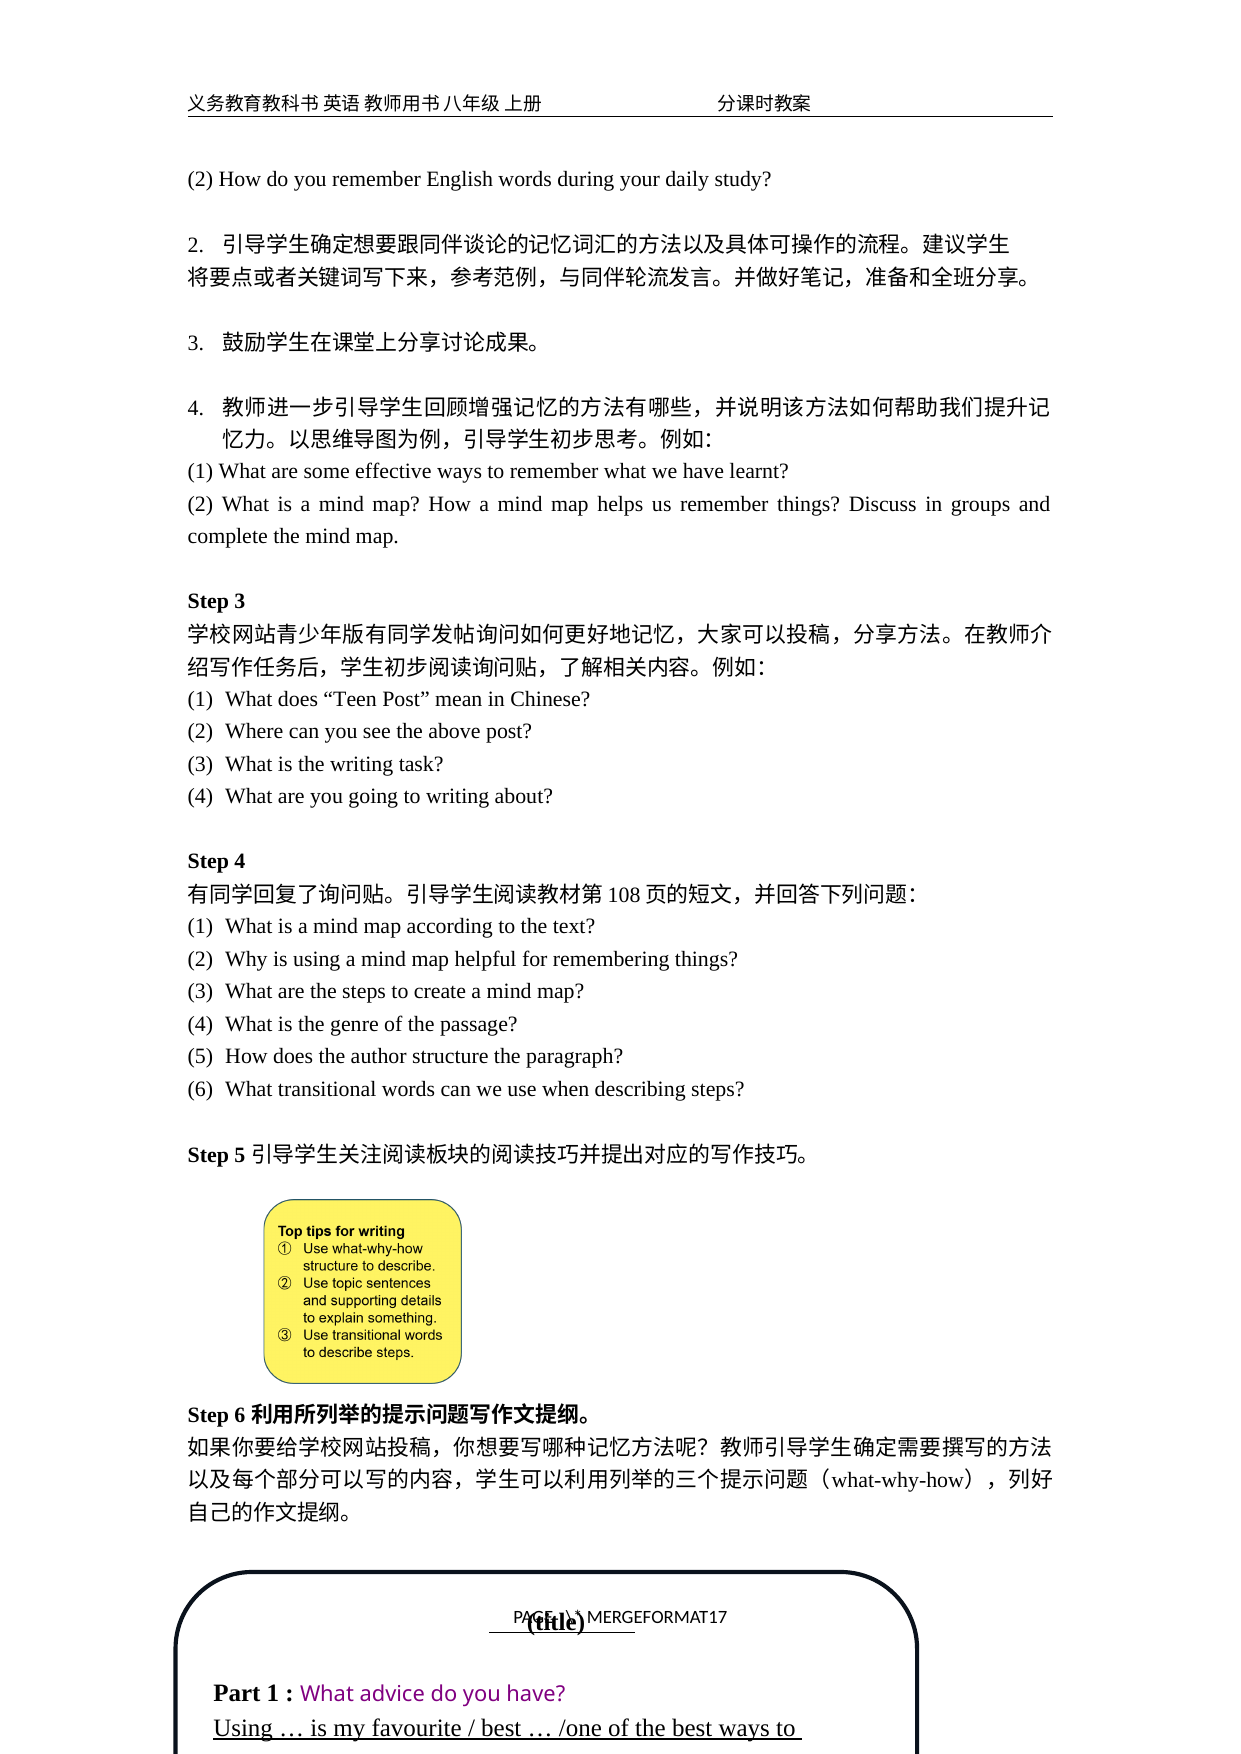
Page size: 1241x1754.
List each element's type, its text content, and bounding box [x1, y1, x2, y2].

list 鼓励学生在课堂上分享讨论成果。 [187, 324, 1053, 357]
list 教师进一步引导学生回顾增强记忆的方法有哪些，并说明该方法如何帮助我们提升记忆力。以思维导图为例，引导学生初步思考。例如： [187, 389, 1053, 454]
text Step 4 [187, 844, 1053, 877]
text (2) How do you remember English words during your daily study? [187, 162, 1053, 194]
text (2) What is a mind map? How a mind map helps us remember things? Discuss in groups and complete the mind map. [187, 487, 1053, 552]
list What are you going to writing about? [187, 779, 1053, 812]
list Where can you see the above post? [187, 714, 1053, 747]
list Why is using a mind map helpful for remembering things? [187, 942, 1053, 974]
text 学校网站青少年版有同学发帖询问如何更好地记忆，大家可以投稿，分享方法。在教师介绍写作任务后，学生初步阅读询问贴，了解相关内容。例如： [187, 617, 1053, 682]
text Step 3 [187, 584, 1053, 617]
text 如果你要给学校网站投稿，你想要写哪种记忆方法呢？教师引导学生确定需要撰写的方法以及每个部分可以写的内容，学生可以利用列举的三个提示问题（what-why-how），列好自己的作文提纲。 [187, 1429, 1053, 1527]
list What are the steps to create a mind map? [187, 974, 1053, 1007]
text (1) What are some effective ways to remember what we have learnt? [187, 454, 1053, 487]
list 引导学生确定想要跟同伴谈论的记忆词汇的方法以及具体可操作的流程。建议学生 [187, 227, 1053, 259]
text 有同学回复了询问贴。引导学生阅读教材第108页的短文，并回答下列问题： [187, 877, 1053, 909]
picture [263, 1199, 462, 1384]
text Step 6 利用所列举的提示问题写作文提纲。 [187, 1397, 1053, 1429]
list What is the writing task? [187, 747, 1053, 779]
list What does “Teen Post” mean in Chinese? [187, 682, 1053, 714]
list What transitional words can we use when describing steps? [187, 1072, 1053, 1104]
text 将要点或者关键词写下来，参考范例，与同伴轮流发言。并做好笔记，准备和全班分享。 [187, 259, 1053, 292]
list What is the genre of the passage? [187, 1007, 1053, 1039]
text Step 5 引导学生关注阅读板块的阅读技巧并提出对应的写作技巧。 [187, 1137, 1053, 1169]
list What is a mind map according to the text? [187, 909, 1053, 942]
list How does the author structure the paragraph? [187, 1039, 1053, 1072]
